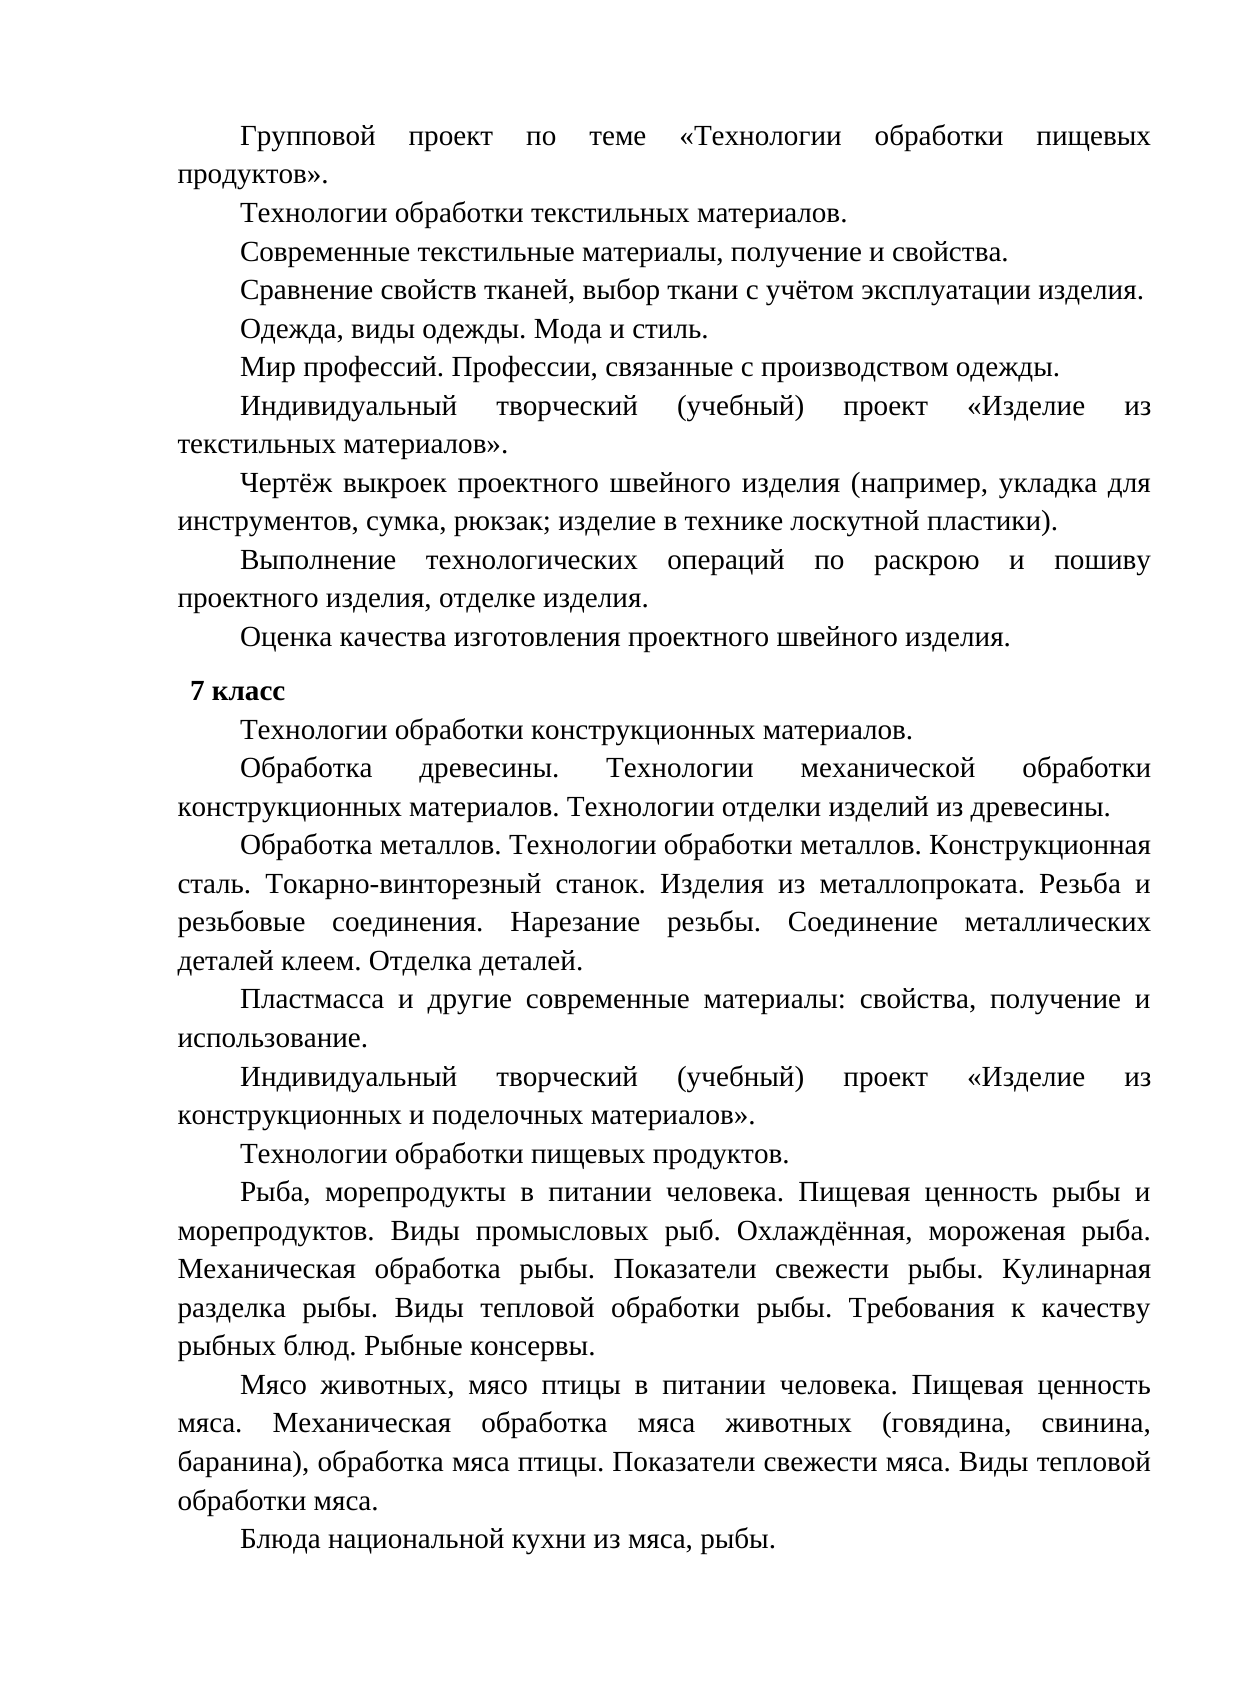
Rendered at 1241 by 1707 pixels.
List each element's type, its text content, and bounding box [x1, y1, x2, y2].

text Оценка качества изготовления проектного швейного изделия. [177, 619, 1152, 653]
text Технологии обработки конструкционных материалов. [177, 712, 1152, 745]
text 7 класс [190, 673, 1152, 707]
text Пластмасса и другие современные материалы: свойства, получение и использование. [177, 982, 1152, 1054]
text Чертёж выкроек проектного швейного изделия (например, укладка для инструментов, сумка, рюкзак; изделие в технике лоскутной пластики). [177, 465, 1152, 537]
text Блюда национальной кухни из мяса, рыбы. [177, 1521, 1152, 1555]
text Выполнение технологических операций по раскрою и пошиву проектного изделия, отделке изделия. [177, 542, 1152, 614]
text Индивидуальный творческий (учебный) проект «Изделие из текстильных материалов». [177, 388, 1152, 460]
text Рыба, морепродукты в питании человека. Пищевая ценность рыбы и морепродуктов. Виды промысловых рыб. Охлаждённая, мороженая рыба. Механическая обработка рыбы. Показатели свежести рыбы. Кулинарная разделка рыбы. Виды тепловой обработки рыбы. Требования к качеству рыбных блюд. Рыбные консервы. [177, 1174, 1152, 1362]
text Групповой проект по теме «Технологии обработки пищевых продуктов». [177, 118, 1152, 190]
text Технологии обработки текстильных материалов. [177, 195, 1152, 229]
text Обработка древесины. Технологии механической обработки конструкционных материалов. Технологии отделки изделий из древесины. [177, 750, 1152, 822]
text Мясо животных, мясо птицы в питании человека. Пищевая ценность мяса. Механическая обработка мяса животных (говядина, свинина, баранина), обработка мяса птицы. Показатели свежести мяса. Виды тепловой обработки мяса. [177, 1367, 1152, 1516]
text Обработка металлов. Технологии обработки металлов. Конструкционная сталь. Токарно-винторезный станок. Изделия из металлопроката. Резьба и резьбовые соединения. Нарезание резьбы. Соединение металлических деталей клеем. Отделка деталей. [177, 827, 1152, 977]
text Одежда, виды одежды. Мода и стиль. [177, 311, 1152, 344]
text Мир профессий. Профессии, связанные с производством одежды. [177, 349, 1152, 383]
text Технологии обработки пищевых продуктов. [177, 1136, 1152, 1169]
text Современные текстильные материалы, получение и свойства. [177, 234, 1152, 267]
text Сравнение свойств тканей, выбор ткани с учётом эксплуатации изделия. [177, 272, 1152, 306]
text Индивидуальный творческий (учебный) проект «Изделие из конструкционных и поделочных материалов». [177, 1059, 1152, 1131]
